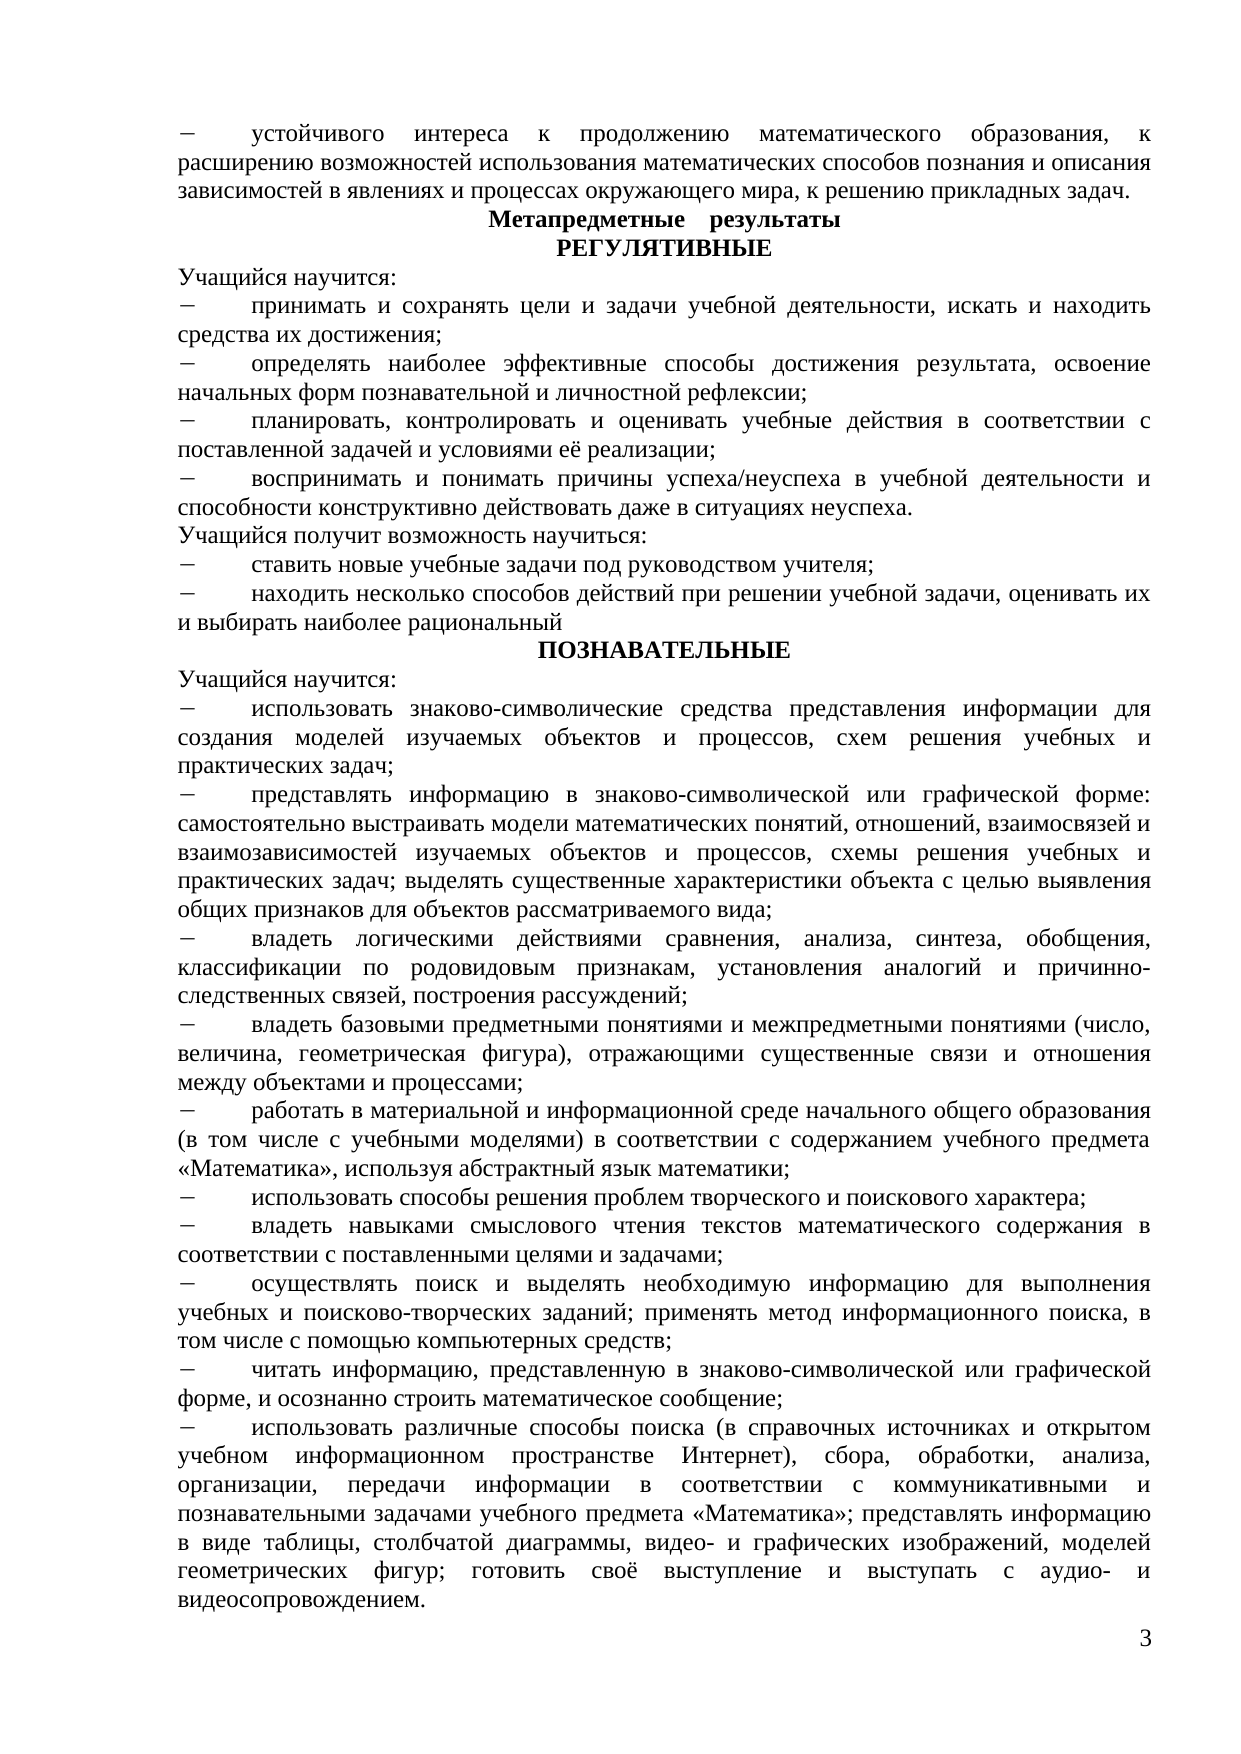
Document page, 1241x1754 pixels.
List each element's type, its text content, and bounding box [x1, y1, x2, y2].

list Учащийся получит возможность научиться: [177, 521, 1152, 549]
list Метапредметные результаты РЕГУЛЯТИВНЫЕ [177, 204, 1152, 262]
list владеть навыками смыслового чтения текстов математического содержания в соответствии с поставленными целями и задачами; [177, 1211, 1152, 1268]
list читать информацию, представленную в знаково-символической или графической форме, и осознанно строить математическое сообщение; [177, 1354, 1152, 1412]
list устойчивого интереса к продолжению математического образования, к расширению возможностей использования математических способов познания и описания зависимостей в явлениях и процессах окружающего мира, к решению прикладных задач. [177, 118, 1152, 204]
list ПОЗНАВАТЕЛЬНЫЕ [177, 636, 1152, 664]
list владеть логическими действиями сравнения, анализа, синтеза, обобщения, классификации по родовидовым признакам, установления аналогий и причинно-следственных связей, построения рассуждений; [177, 923, 1152, 1009]
list осуществлять поиск и выделять необходимую информацию для выполнения учебных и поисково-творческих заданий; применять метод информационного поиска, в том числе с помощью компьютерных средств; [177, 1268, 1152, 1354]
list работать в материальной и информационной среде начального общего образования (в том числе с учебными моделями) в соответствии с содержанием учебного предмета «Математика», используя абстрактный язык математики; [177, 1096, 1152, 1182]
list использовать способы решения проблем творческого и поискового характера; [177, 1182, 1152, 1211]
list находить несколько способов действий при решении учебной задачи, оценивать их и выбирать наиболее рациональный [177, 578, 1152, 636]
list владеть базовыми предметными понятиями и межпредметными понятиями (число, величина, геометрическая фигура), отражающими существенные связи и отношения между объектами и процессами; [177, 1009, 1152, 1096]
list Учащийся научится: [177, 664, 1152, 693]
list принимать и сохранять цели и задачи учебной деятельности, искать и находить средства их достижения; [177, 291, 1152, 348]
list представлять информацию в знаково-символической или графической форме: самостоятельно выстраивать модели математических понятий, отношений, взаимосвязей и взаимозависимостей изучаемых объектов и процессов, схемы решения учебных и практических задач; выделять существенные характеристики объекта с целью выявления общих признаков для объектов рассматриваемого вида; [177, 779, 1152, 923]
list воспринимать и понимать причины успеха/неуспеха в учебной деятельности и способности конструктивно действовать даже в ситуациях неуспеха. [177, 463, 1152, 521]
list Учащийся научится: [177, 262, 1152, 291]
list использовать различные способы поиска (в справочных источниках и открытом учебном информационном пространстве Интернет), сбора, обработки, анализа, организации, передачи информации в соответствии с коммуникативными и познавательными задачами учебного предмета «Математика»; представлять информацию в виде таблицы, столбчатой диаграммы, видео- и графических изображений, моделей геометрических фигур; готовить своё выступление и выступать с аудио- и видеосопровождением. [177, 1412, 1152, 1613]
list использовать знаково-символические средства представления информации для создания моделей изучаемых объектов и процессов, схем решения учебных и практических задач; [177, 693, 1152, 779]
list планировать, контролировать и оценивать учебные действия в соответствии с поставленной задачей и условиями её реализации; [177, 406, 1152, 463]
list определять наиболее эффективные способы достижения результата, освоение начальных форм познавательной и личностной рефлексии; [177, 348, 1152, 406]
list ставить новые учебные задачи под руководством учителя; [177, 549, 1152, 578]
